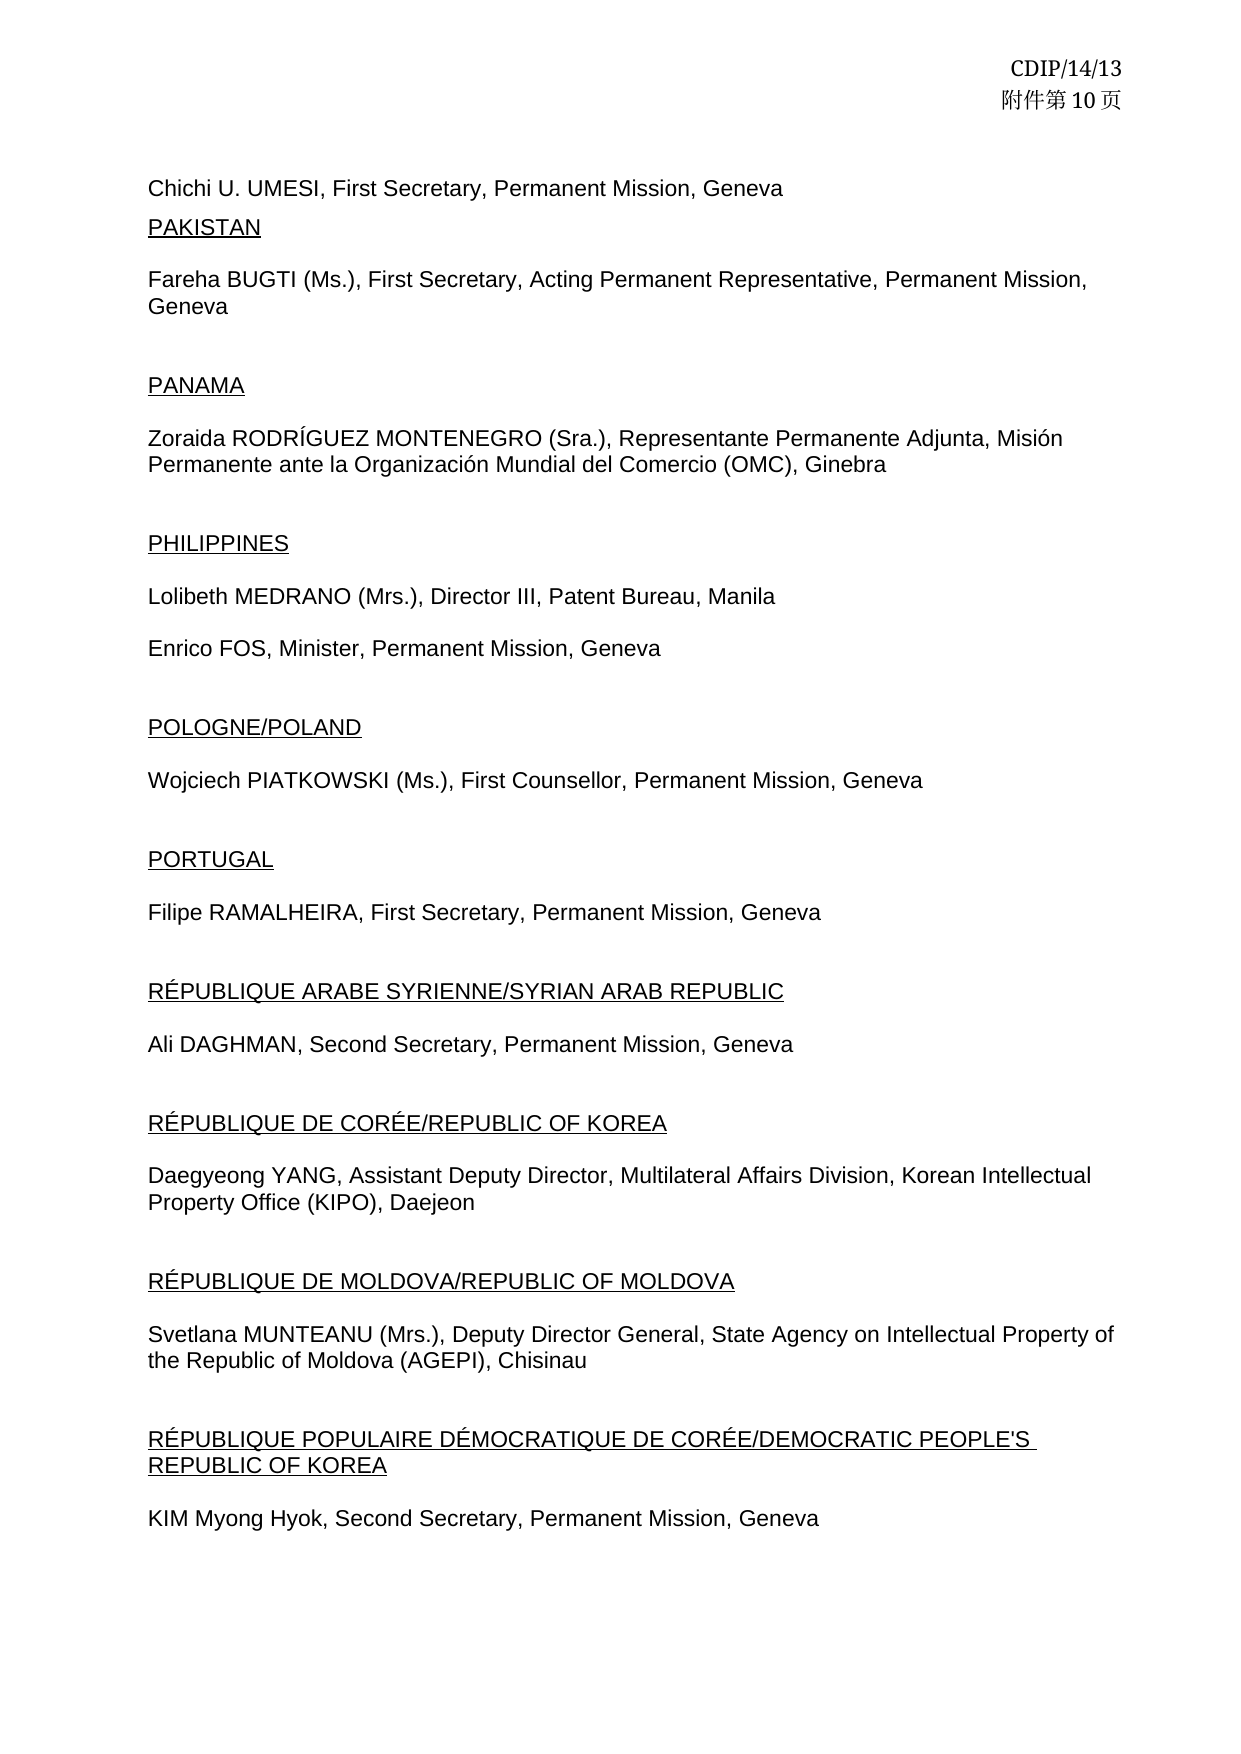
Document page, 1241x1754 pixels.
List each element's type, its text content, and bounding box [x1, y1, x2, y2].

text Svetlana MUNTEANU (Mrs.), Deputy Director General, State Agency on Intellectual Property of the Republic of Moldova (AGEPI), Chisinau [148, 1321, 1122, 1373]
text Filipe RAMALHEIRA, First Secretary, Permanent Mission, Geneva [148, 899, 1122, 925]
text KIM Myong Hyok, Second Secretary, Permanent Mission, Geneva [148, 1505, 1122, 1531]
text RÉPUBLIQUE DE MOLDOVA/REPUBLIC OF MOLDOVA [148, 1268, 1122, 1294]
text RÉPUBLIQUE DE CORÉE/REPUBLIC OF KOREA [148, 1110, 1122, 1136]
text PORTUGAL [148, 846, 1122, 872]
text Zoraida RODRÍGUEZ MONTENEGRO (Sra.), Representante Permanente Adjunta, Misión Permanente ante la Organización Mundial del Comercio (OMC), Ginebra [148, 424, 1122, 477]
text RÉPUBLIQUE ARABE SYRIENNE/SYRIAN ARAB REPUBLIC [148, 978, 1122, 1004]
text Ali DAGHMAN, Second Secretary, Permanent Mission, Geneva [148, 1031, 1122, 1057]
text PANAMA [148, 372, 1122, 398]
text Chichi U. UMESI, First Secretary, Permanent Mission, Geneva [148, 174, 1122, 201]
text PHILIPPINES [148, 530, 1122, 556]
text Enrico FOS, Minister, Permanent Mission, Geneva [148, 635, 1122, 662]
text Lolibeth MEDRANO (Mrs.), Director III, Patent Bureau, Manila [148, 583, 1122, 609]
text PAKISTAN [148, 214, 1122, 240]
text POLOGNE/POLAND [148, 714, 1122, 741]
text Wojciech PIATKOWSKI (Ms.), First Counsellor, Permanent Mission, Geneva [148, 767, 1122, 793]
text Daegyeong YANG, Assistant Deputy Director, Multilateral Affairs Division, Korean Intellectual Property Office (KIPO), Daejeon [148, 1162, 1122, 1215]
text RÉPUBLIQUE POPULAIRE DÉMOCRATIQUE DE CORÉE/DEMOCRATIC PEOPLE'S REPUBLIC OF KOREA [148, 1426, 1122, 1479]
text Fareha BUGTI (Ms.), First Secretary, Acting Permanent Representative, Permanent Mission, Geneva [148, 266, 1122, 319]
